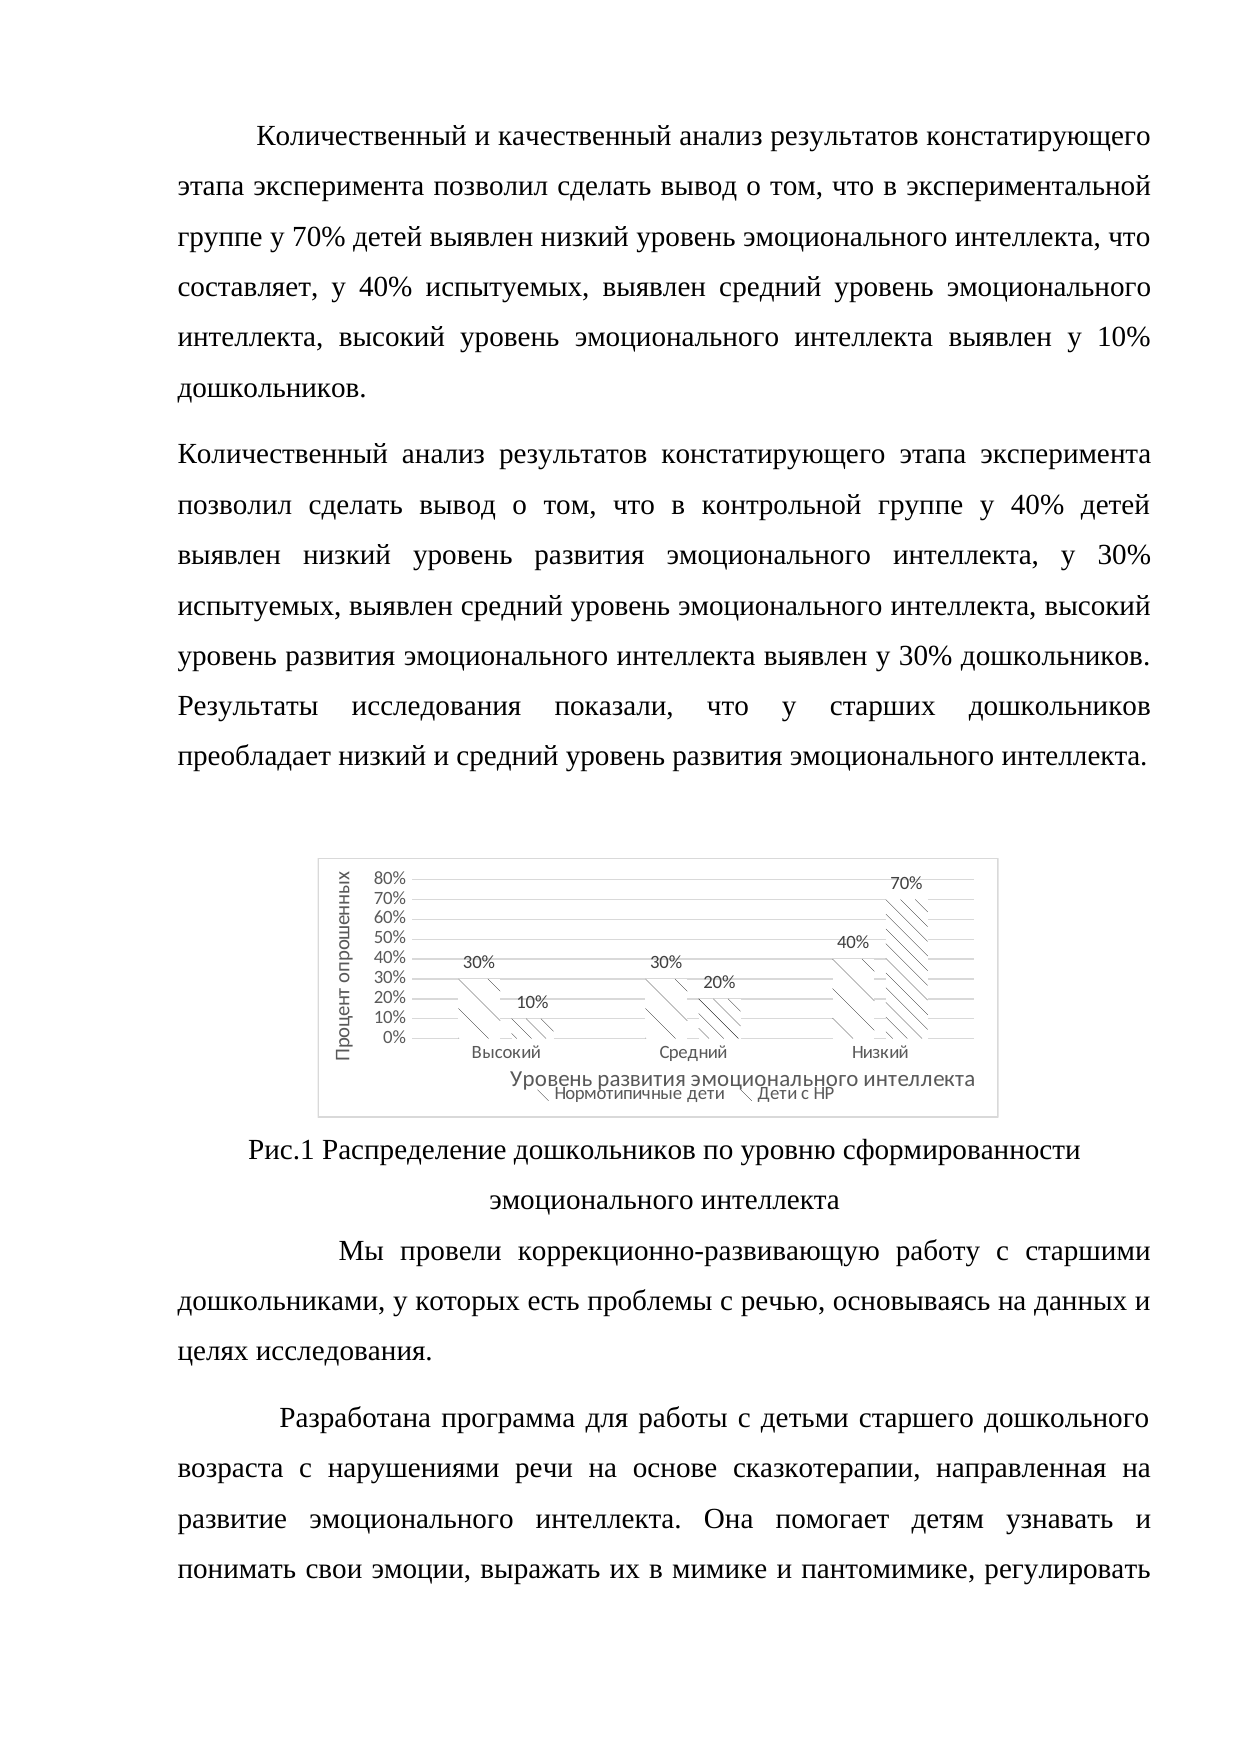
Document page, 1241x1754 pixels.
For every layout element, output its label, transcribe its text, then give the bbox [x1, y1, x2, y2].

text Рис.1 Распределение дошкольников по уровню сформированности эмоционального интеллекта [177, 1132, 1152, 1216]
text Мы провели коррекционно-развивающую работу с старшими дошкольниками, у которых есть проблемы с речью, основываясь на данных и целях исследования. [177, 1233, 1152, 1367]
text Количественный анализ результатов констатирующего этапа эксперимента позволил сделать вывод о том, что в контрольной группе у 40% детей выявлен низкий уровень развития эмоционального интеллекта, у 30% испытуемых, выявлен средний уровень эмоционального интеллекта, высокий уровень развития эмоционального интеллекта выявлен у 30% дошкольников. Результаты исследования показали, что у старших дошкольников преобладает низкий и средний уровень развития эмоционального интеллекта. [177, 437, 1152, 772]
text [177, 1400, 1152, 1585]
text Количественный и качественный анализ результатов констатирующего этапа эксперимента позволил сделать вывод о том, что в экспериментальной группе у 70% детей выявлен низкий уровень эмоционального интеллекта, что составляет, у 40% испытуемых, выявлен средний уровень эмоционального интеллекта, высокий уровень эмоционального интеллекта выявлен у 10% дошкольников. [177, 118, 1152, 403]
